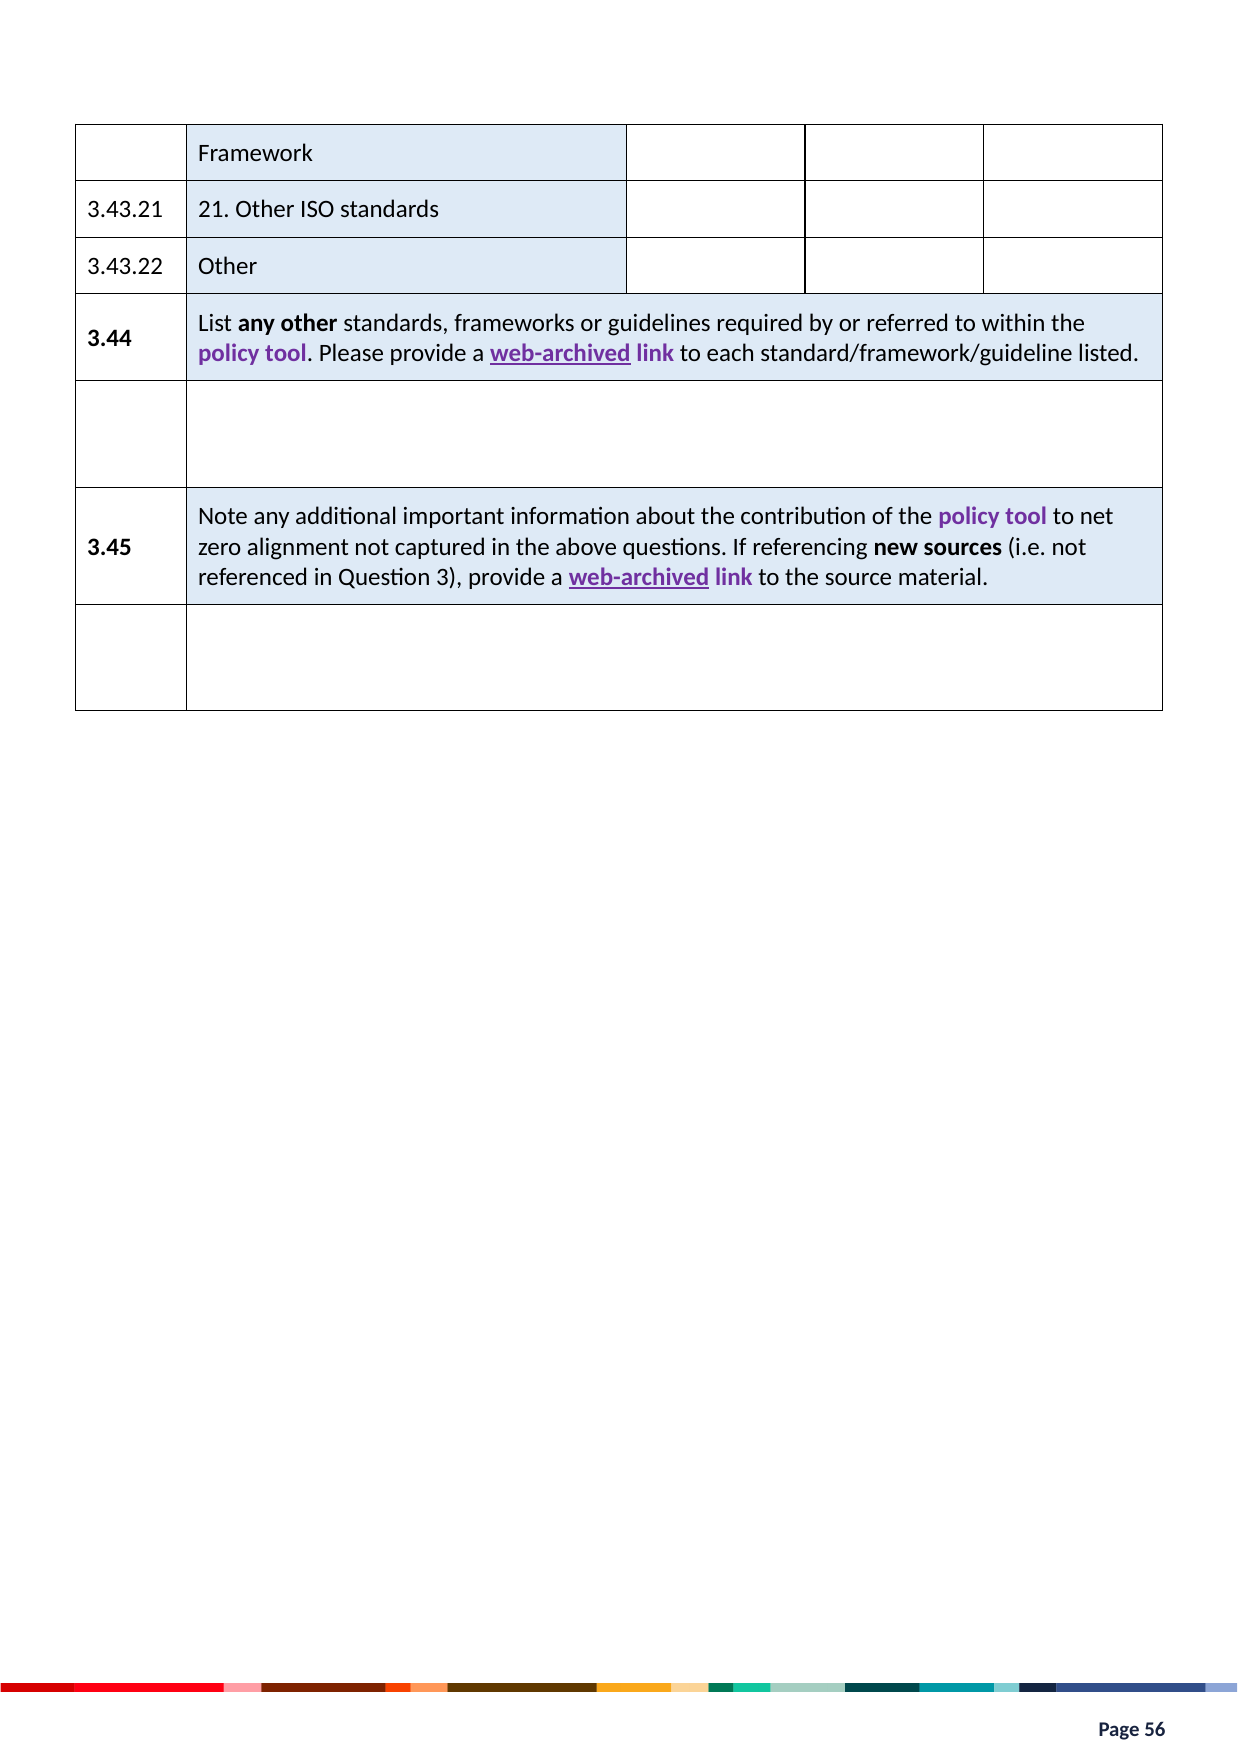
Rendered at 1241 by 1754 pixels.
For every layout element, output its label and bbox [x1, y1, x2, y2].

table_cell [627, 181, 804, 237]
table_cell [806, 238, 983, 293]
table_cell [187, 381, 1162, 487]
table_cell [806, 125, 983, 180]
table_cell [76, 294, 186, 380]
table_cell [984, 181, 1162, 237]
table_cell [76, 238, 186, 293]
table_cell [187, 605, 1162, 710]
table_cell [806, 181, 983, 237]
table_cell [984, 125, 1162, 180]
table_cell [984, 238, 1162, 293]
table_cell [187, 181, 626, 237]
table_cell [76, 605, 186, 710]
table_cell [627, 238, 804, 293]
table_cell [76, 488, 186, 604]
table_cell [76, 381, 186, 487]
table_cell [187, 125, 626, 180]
picture [0, 1683, 1236, 1692]
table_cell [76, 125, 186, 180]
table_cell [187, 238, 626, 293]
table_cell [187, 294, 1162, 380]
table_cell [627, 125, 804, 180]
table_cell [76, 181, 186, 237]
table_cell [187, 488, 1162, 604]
